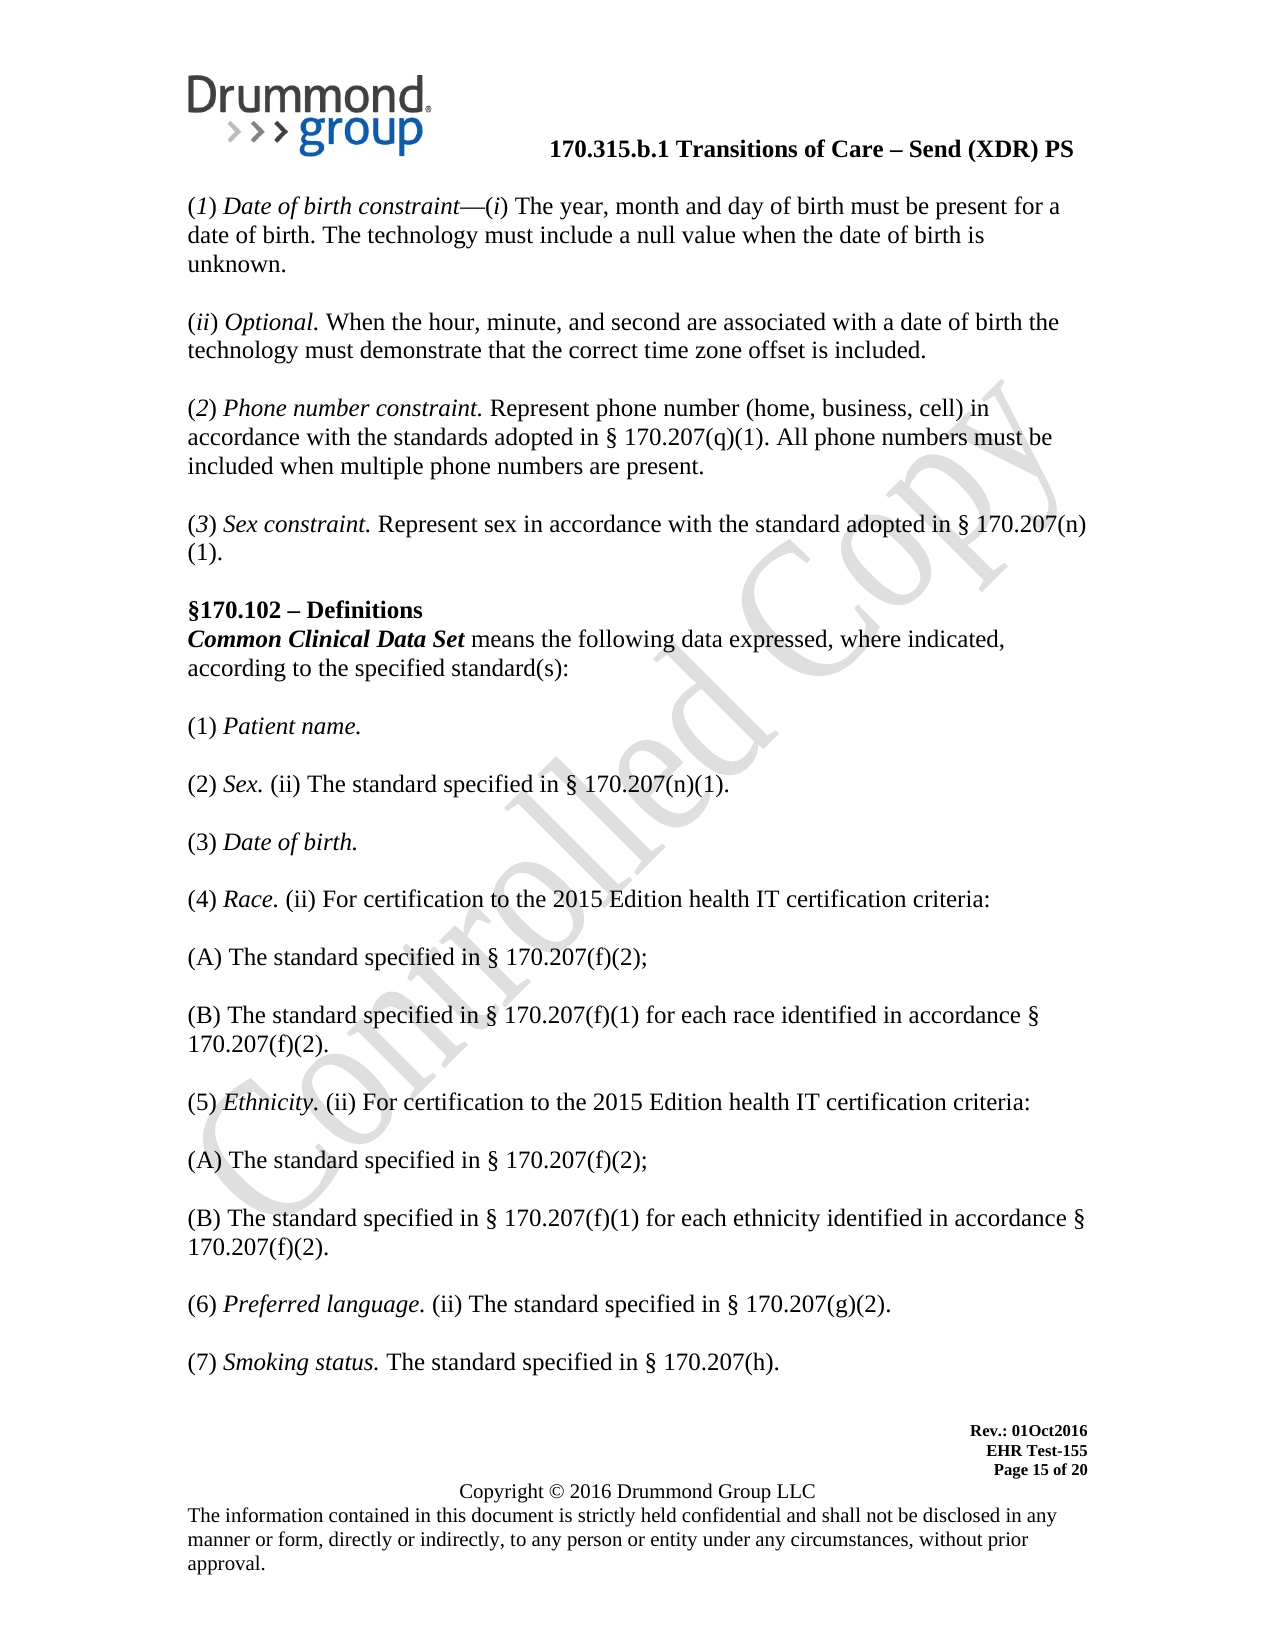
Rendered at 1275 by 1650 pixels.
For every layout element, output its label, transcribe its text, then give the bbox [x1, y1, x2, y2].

text (A) The standard specified in § 170.207(f)(2); [187, 1145, 1087, 1174]
text (1) Patient name. [187, 711, 1087, 739]
text Common Clinical Data Set means the following data expressed, where indicated, according to the specified standard(s): [187, 624, 1087, 682]
text (2) Phone number constraint. Represent phone number (home, business, cell) in accordance with the standards adopted in § 170.207(q)(1). All phone numbers must be included when multiple phone numbers are present. [187, 393, 1087, 479]
text (2) Sex. (ii) The standard specified in § 170.207(n)(1). [187, 769, 1087, 797]
text (3) Date of birth. [187, 827, 1087, 855]
text (4) Race. (ii) For certification to the 2015 Edition health IT certification criteria: [187, 884, 1087, 913]
text (1) Date of birth constraint—(i) The year, month and day of birth must be present for a date of birth. The technology must include a null value when the date of birth is unknown. [187, 191, 1087, 277]
picture [187, 75, 433, 157]
text (A) The standard specified in § 170.207(f)(2); [187, 942, 1087, 971]
text (7) Smoking status. The standard specified in § 170.207(h). [187, 1347, 1087, 1376]
text (5) Ethnicity. (ii) For certification to the 2015 Edition health IT certification criteria: [187, 1087, 1087, 1116]
text (3) Sex constraint. Represent sex in accordance with the standard adopted in § 170.207(n)(1). [187, 509, 1087, 566]
text §170.102 – Definitions [187, 595, 1087, 624]
text (ii) Optional. When the hour, minute, and second are associated with a date of birth the technology must demonstrate that the correct time zone offset is included. [187, 307, 1087, 364]
text (B) The standard specified in § 170.207(f)(1) for each ethnicity identified in accordance § 170.207(f)(2). [187, 1203, 1087, 1260]
text (6) Preferred language. (ii) The standard specified in § 170.207(g)(2). [187, 1289, 1087, 1318]
text (B) The standard specified in § 170.207(f)(1) for each race identified in accordance § 170.207(f)(2). [187, 1000, 1087, 1058]
